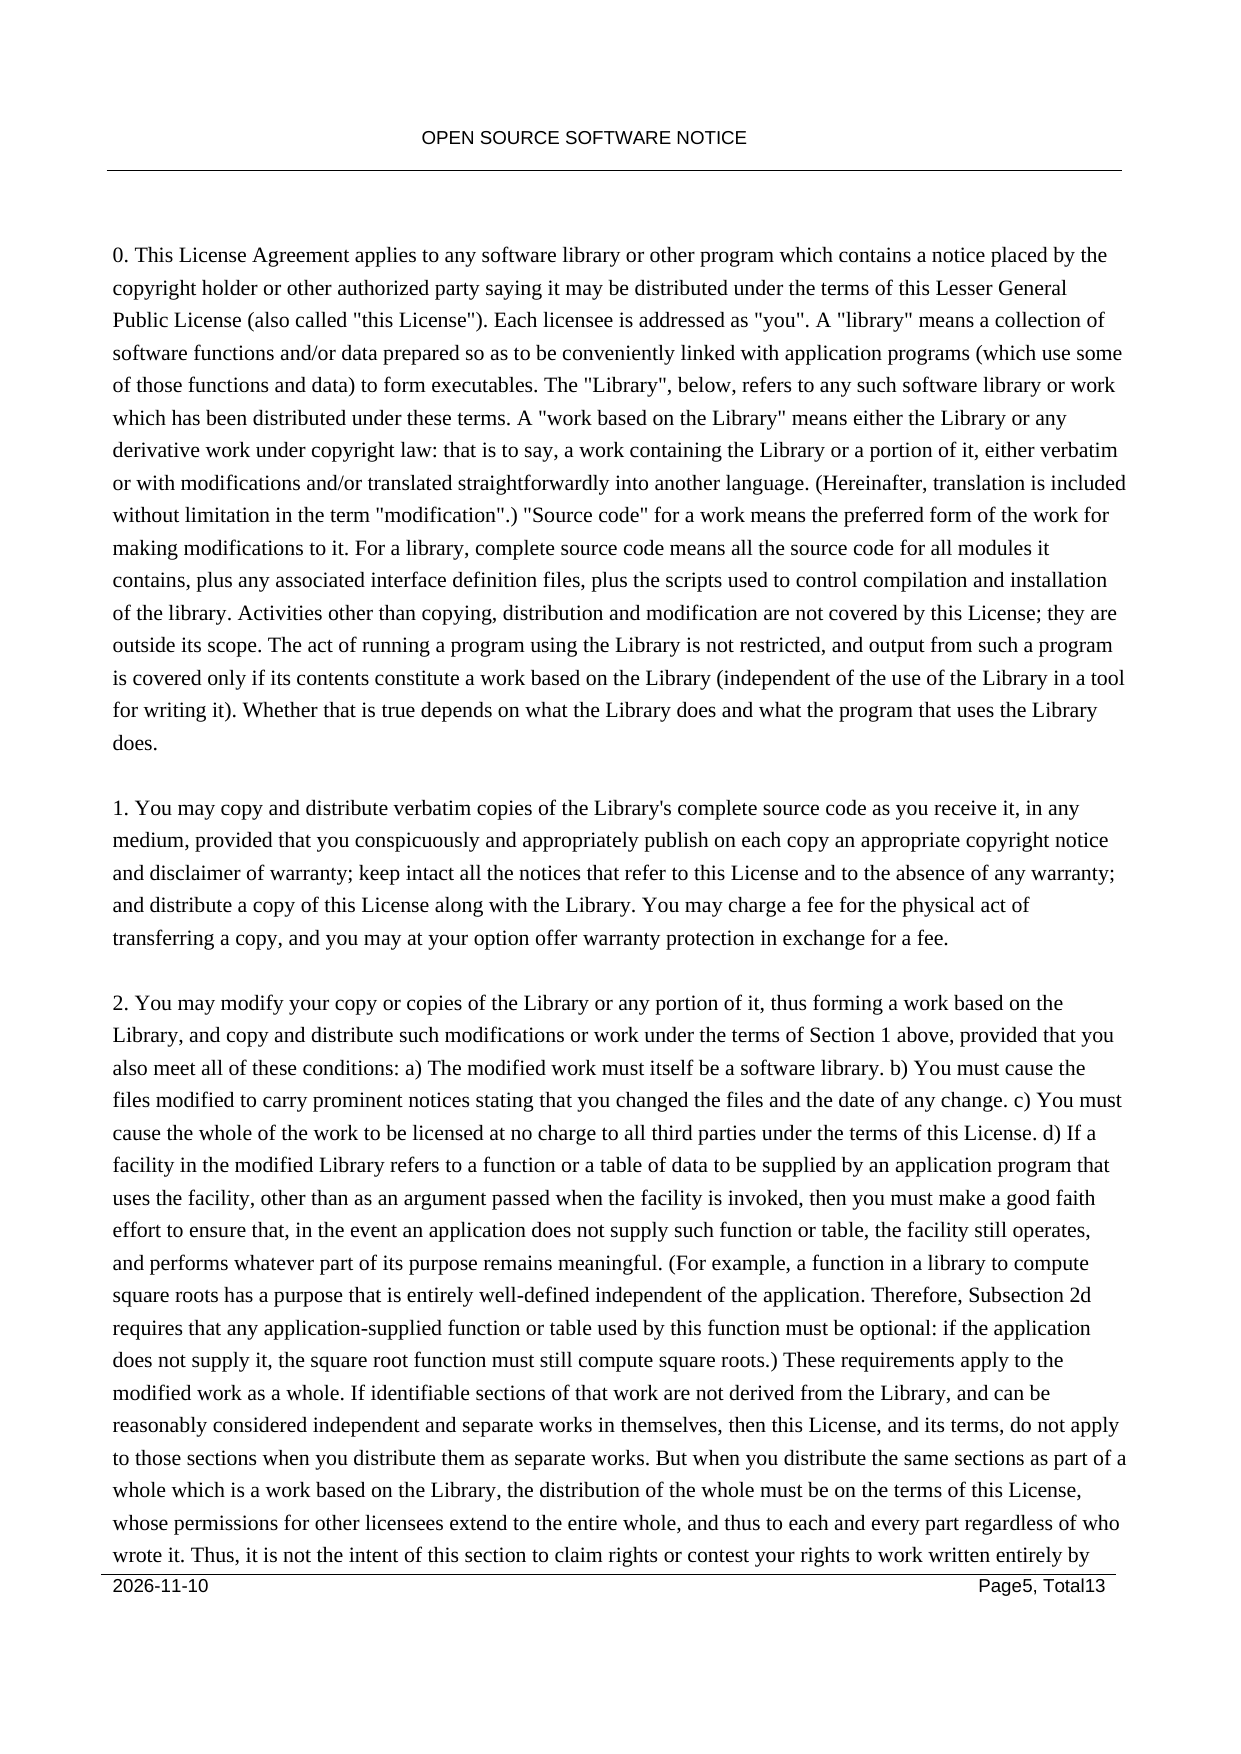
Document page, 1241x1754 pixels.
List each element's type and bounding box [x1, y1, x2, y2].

text [112, 206, 1128, 1571]
